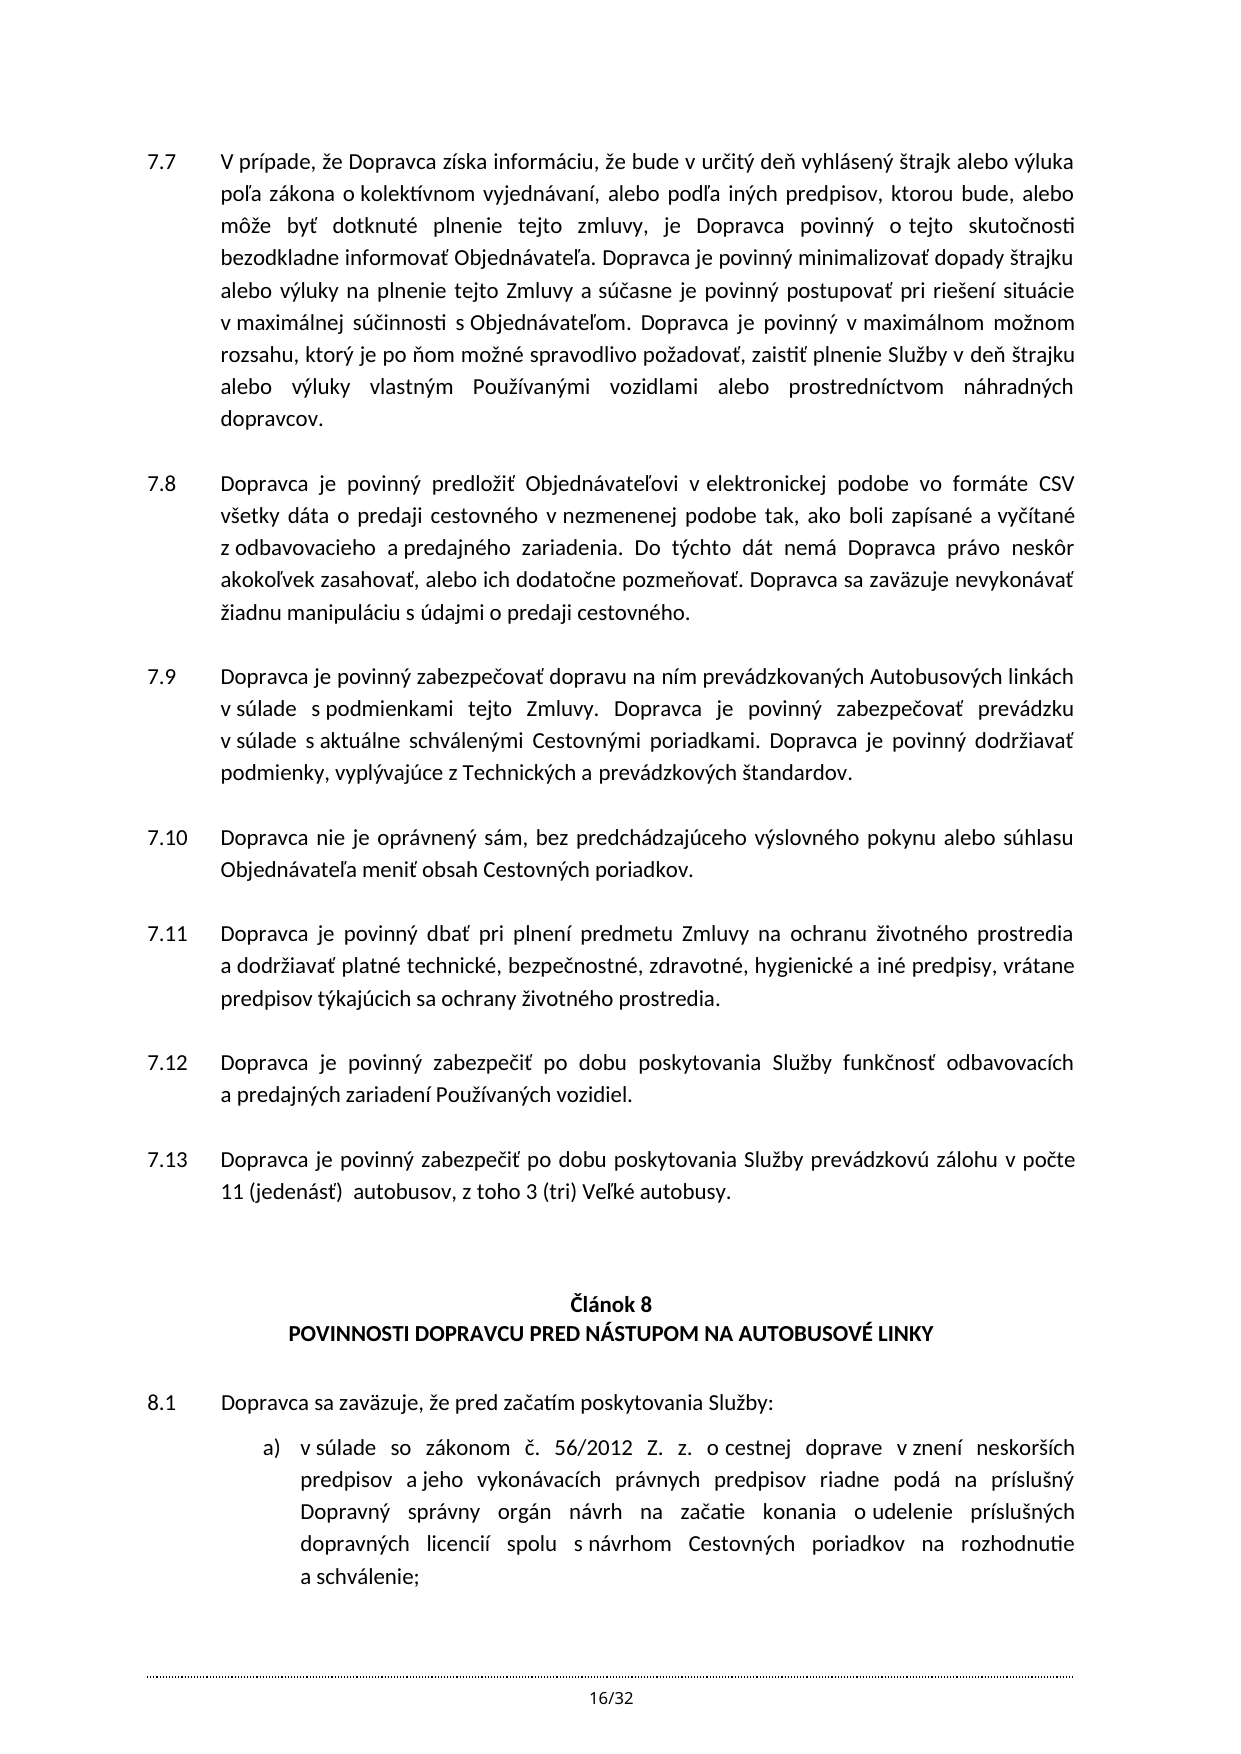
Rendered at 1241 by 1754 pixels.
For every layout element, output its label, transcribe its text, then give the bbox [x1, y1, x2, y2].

text POVINNOSTI DOPRAVCU PRED NÁSTUPOM NA AUTOBUSOVÉ LINKY [147, 1319, 1075, 1347]
subtitle v súlade so zákonom č. 56/2012 Z. z. o cestnej doprave v znení neskorších predpisov a jeho vykonávacích právnych predpisov riadne podá na príslušný Dopravný správny orgán návrh na začatie konania o udelenie príslušných dopravných licencií spolu s návrhom Cestovných poriadkov na rozhodnutie a schválenie; [263, 1433, 1075, 1590]
list Článok 8 [147, 1291, 1075, 1319]
subtitle 8.1 Dopravca sa zaväzuje, že pred začatím poskytovania Služby: [147, 1388, 1075, 1416]
text 7.9 Dopravca je povinný zabezpečovať dopravu na ním prevádzkovaných Autobusových linkách v súlade s podmienkami tejto Zmluvy. Dopravca je povinný zabezpečovať prevádzku v súlade s aktuálne schválenými Cestovnými poriadkami. Dopravca je povinný dodržiavať podmienky, vyplývajúce z Technických a prevádzkových štandardov. [147, 662, 1075, 787]
text 7.8 Dopravca je povinný predložiť Objednávateľovi v elektronickej podobe vo formáte CSV všetky dáta o predaji cestovného v nezmenenej podobe tak, ako boli zapísané a vyčítané z odbavovacieho a predajného zariadenia. Do týchto dát nemá Dopravca právo neskôr akokoľvek zasahovať, alebo ich dodatočne pozmeňovať. Dopravca sa zaväzuje nevykonávať žiadnu manipuláciu s údajmi o predaji cestovného. [147, 469, 1075, 626]
text 7.7 V prípade, že Dopravca získa informáciu, že bude v určitý deň vyhlásený štrajk alebo výluka poľa zákona o kolektívnom vyjednávaní, alebo podľa iných predpisov, ktorou bude, alebo môže byť dotknuté plnenie tejto zmluvy, je Dopravca povinný o tejto skutočnosti bezodkladne informovať Objednávateľa. Dopravca je povinný minimalizovať dopady štrajku alebo výluky na plnenie tejto Zmluvy a súčasne je povinný postupovať pri riešení situácie v maximálnej súčinnosti s Objednávateľom. Dopravca je povinný v maximálnom možnom rozsahu, ktorý je po ňom možné spravodlivo požadovať, zaistiť plnenie Služby v deň štrajku alebo výluky vlastným Používanými vozidlami alebo prostredníctvom náhradných dopravcov. [147, 147, 1075, 432]
text 7.13 Dopravca je povinný zabezpečiť po dobu poskytovania Služby prevádzkovú zálohu v počte 11 (jedenásť) autobusov, z toho 3 (tri) Veľké autobusy. [147, 1145, 1075, 1205]
text 7.12 Dopravca je povinný zabezpečiť po dobu poskytovania Služby funkčnosť odbavovacích a predajných zariadení Používaných vozidiel. [147, 1048, 1075, 1108]
text 7.10 Dopravca nie je oprávnený sám, bez predchádzajúceho výslovného pokynu alebo súhlasu Objednávateľa meniť obsah Cestovných poriadkov. [147, 823, 1075, 883]
text 7.11 Dopravca je povinný dbať pri plnení predmetu Zmluvy na ochranu životného prostredia a dodržiavať platné technické, bezpečnostné, zdravotné, hygienické a iné predpisy, vrátane predpisov týkajúcich sa ochrany životného prostredia. [147, 919, 1075, 1012]
